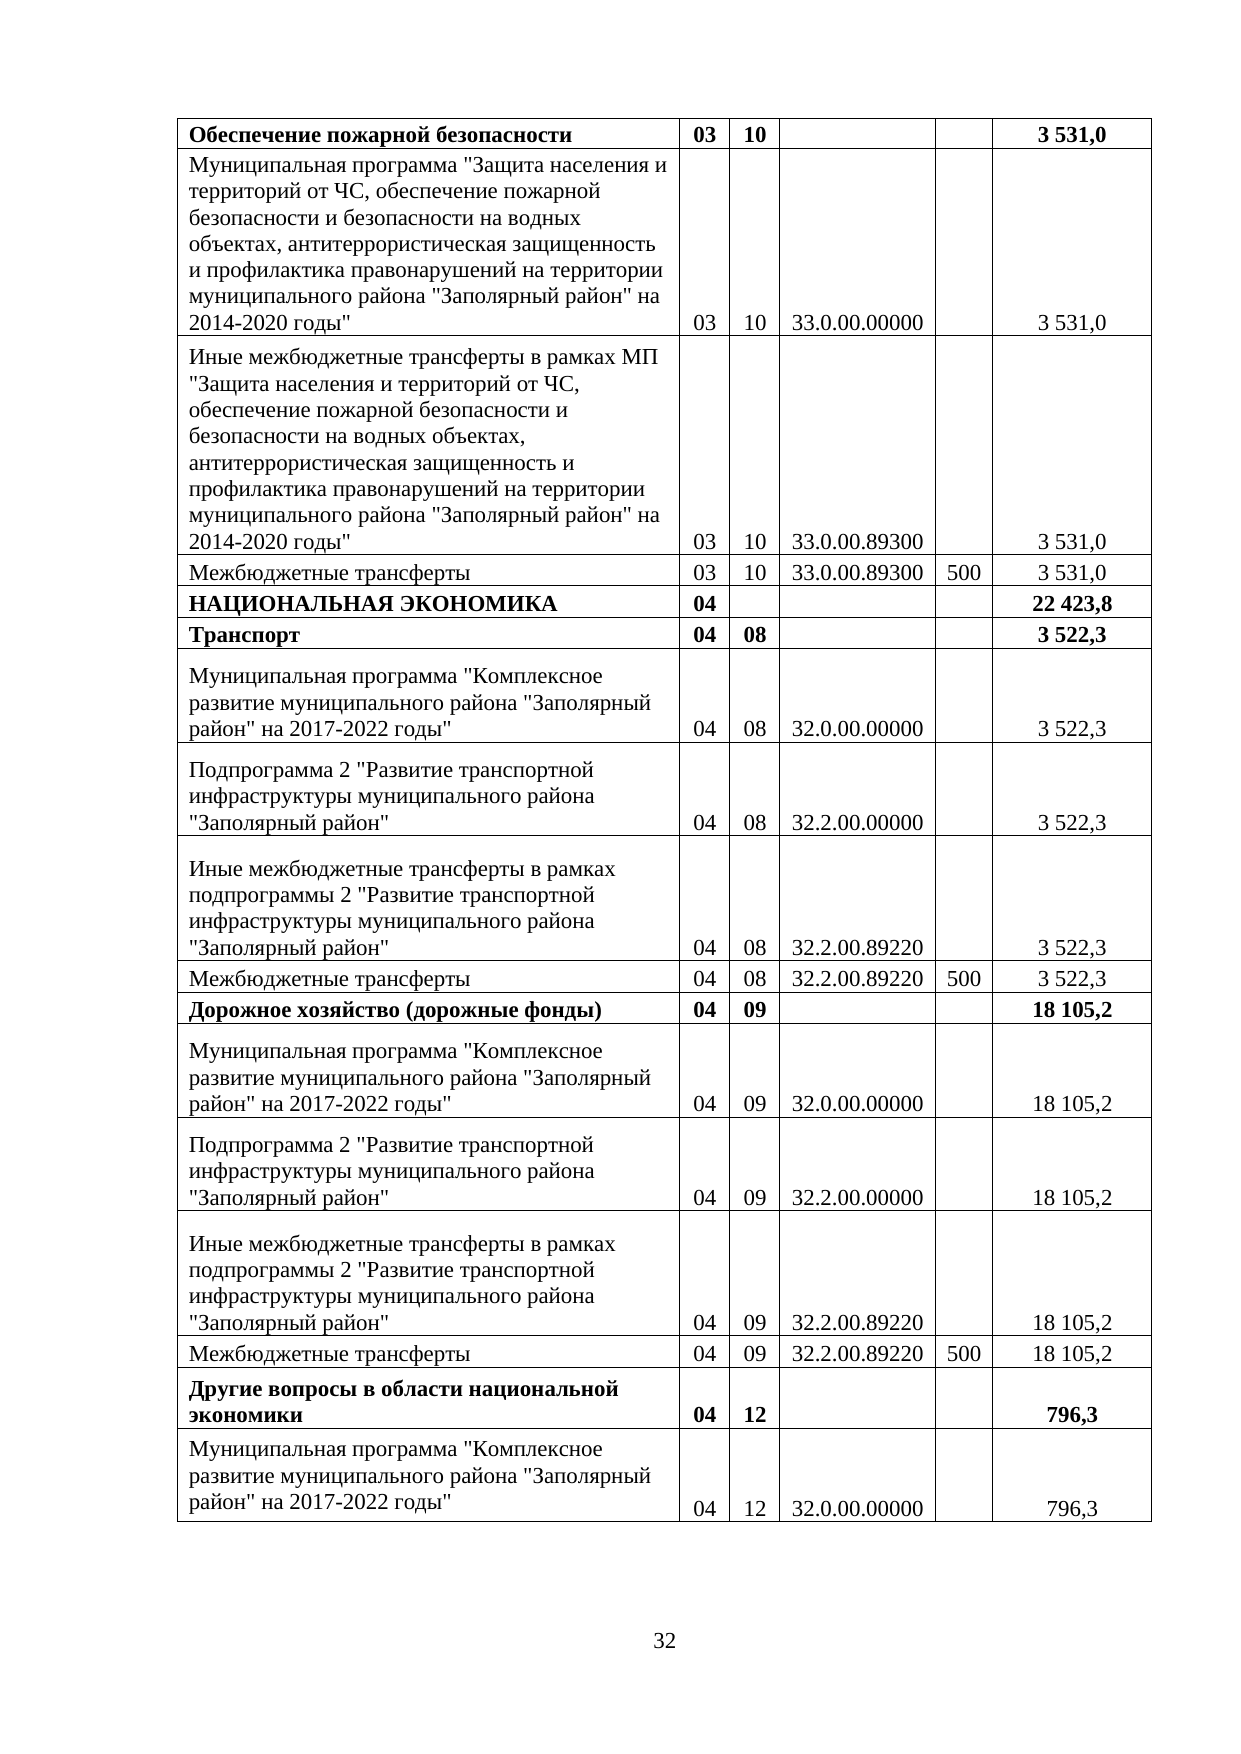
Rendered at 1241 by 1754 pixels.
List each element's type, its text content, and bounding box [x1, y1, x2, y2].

table_cell 796,3 [993, 1368, 1151, 1427]
table_cell Межбюджетные трансферты [178, 1336, 679, 1367]
table_cell 03 [680, 336, 729, 554]
table_cell Иные межбюджетные трансферты в рамках подпрограммы 2 "Развитие транспортной инфраструктуры муниципального района "Заполярный район" [178, 1211, 679, 1335]
table_cell 08 [730, 743, 779, 835]
table_cell [936, 618, 992, 648]
table_cell 32.2.00.89220 [780, 836, 935, 960]
table_cell 08 [730, 618, 779, 648]
table_cell 09 [730, 1024, 779, 1117]
table_cell 3 522,3 [993, 649, 1151, 742]
table_cell [936, 119, 992, 148]
table_cell 04 [680, 961, 729, 992]
table_cell [936, 1368, 992, 1427]
table_cell 3 522,3 [993, 743, 1151, 835]
table_cell 04 [680, 586, 729, 617]
table_cell 32.2.00.89220 [780, 1211, 935, 1335]
table_cell 32.0.00.00000 [780, 1429, 935, 1521]
table_cell 32.2.00.89220 [780, 961, 935, 992]
table_cell Межбюджетные трансферты [178, 961, 679, 992]
table_cell 33.0.00.00000 [780, 149, 935, 335]
table_cell 08 [730, 836, 779, 960]
table_cell 10 [730, 336, 779, 554]
table_cell 04 [680, 993, 729, 1023]
table_cell 09 [730, 1118, 779, 1210]
table_cell 33.0.00.89300 [780, 336, 935, 554]
table_cell 3 531,0 [993, 149, 1151, 335]
table_cell 3 522,3 [993, 961, 1151, 992]
table_cell 18 105,2 [993, 1118, 1151, 1210]
table_cell Дорожное хозяйство (дорожные фонды) [178, 993, 679, 1023]
table_cell 12 [730, 1429, 779, 1521]
table_cell 04 [680, 836, 729, 960]
table_cell 33.0.00.89300 [780, 555, 935, 585]
table_cell Муниципальная программа "Защита населения и территорий от ЧС, обеспечение пожарной безопасности и безопасности на водных объектах, антитеррористическая защищенность и профилактика правонарушений на территории муниципального района "Заполярный район" на 2014-2020 годы" [178, 149, 679, 335]
table_cell 04 [680, 618, 729, 648]
table_cell 18 105,2 [993, 993, 1151, 1023]
table_cell [936, 1429, 992, 1521]
table_cell 22 423,8 [993, 586, 1151, 617]
table_cell 09 [730, 1211, 779, 1335]
table_cell 3 531,0 [993, 555, 1151, 585]
table_cell [780, 586, 935, 617]
table_cell [936, 149, 992, 335]
table_cell 12 [730, 1368, 779, 1427]
table_cell [780, 993, 935, 1023]
table_cell 18 105,2 [993, 1336, 1151, 1367]
table_cell 09 [730, 1336, 779, 1367]
table_cell [780, 119, 935, 148]
table_cell 32.2.00.00000 [780, 1118, 935, 1210]
table_cell [936, 1118, 992, 1210]
table_cell 32.0.00.00000 [780, 649, 935, 742]
table_cell [936, 1211, 992, 1335]
table_cell 04 [680, 1211, 729, 1335]
table_cell Муниципальная программа "Комплексное развитие муниципального района "Заполярный район" на 2017-2022 годы" [178, 649, 679, 742]
table_cell 03 [680, 149, 729, 335]
table_cell 04 [680, 1429, 729, 1521]
table_cell [730, 586, 779, 617]
table_cell 04 [680, 649, 729, 742]
table_cell [936, 743, 992, 835]
table_cell 3 522,3 [993, 618, 1151, 648]
table_cell 10 [730, 119, 779, 148]
table_cell 04 [680, 1024, 729, 1117]
table_cell 04 [680, 1336, 729, 1367]
table_cell 03 [680, 555, 729, 585]
table_cell 03 [680, 119, 729, 148]
table_cell 10 [730, 555, 779, 585]
table_cell Другие вопросы в области национальной экономики [178, 1368, 679, 1427]
table_cell [936, 586, 992, 617]
table_cell [936, 993, 992, 1023]
table_cell [936, 836, 992, 960]
table_cell 04 [680, 1368, 729, 1427]
table_cell 3 531,0 [993, 336, 1151, 554]
table_cell 08 [730, 961, 779, 992]
table_cell НАЦИОНАЛЬНАЯ ЭКОНОМИКА [178, 586, 679, 617]
table_cell 10 [730, 149, 779, 335]
table_cell 796,3 [993, 1429, 1151, 1521]
table_cell 500 [936, 961, 992, 992]
table_cell [780, 1368, 935, 1427]
table_cell Подпрограмма 2 "Развитие транспортной инфраструктуры муниципального района "Заполярный район" [178, 743, 679, 835]
table_cell 3 531,0 [993, 119, 1151, 148]
table_cell 32.2.00.89220 [780, 1336, 935, 1367]
table_cell 18 105,2 [993, 1024, 1151, 1117]
table_cell Обеспечение пожарной безопасности [178, 119, 679, 148]
table_cell 500 [936, 555, 992, 585]
table_cell 3 522,3 [993, 836, 1151, 960]
table_cell Подпрограмма 2 "Развитие транспортной инфраструктуры муниципального района "Заполярный район" [178, 1118, 679, 1210]
table_cell 32.2.00.00000 [780, 743, 935, 835]
table_cell Муниципальная программа "Комплексное развитие муниципального района "Заполярный район" на 2017-2022 годы" [178, 1429, 679, 1521]
table_cell Транспорт [178, 618, 679, 648]
table_cell Муниципальная программа "Комплексное развитие муниципального района "Заполярный район" на 2017-2022 годы" [178, 1024, 679, 1117]
table_cell 04 [680, 743, 729, 835]
table_cell [780, 618, 935, 648]
table_cell 500 [936, 1336, 992, 1367]
table_cell Иные межбюджетные трансферты в рамках подпрограммы 2 "Развитие транспортной инфраструктуры муниципального района "Заполярный район" [178, 836, 679, 960]
table_cell 04 [680, 1118, 729, 1210]
table_cell 09 [730, 993, 779, 1023]
table_cell [936, 1024, 992, 1117]
table_cell [936, 336, 992, 554]
table_cell Межбюджетные трансферты [178, 555, 679, 585]
table_cell 08 [730, 649, 779, 742]
table_cell 32.0.00.00000 [780, 1024, 935, 1117]
table_cell 18 105,2 [993, 1211, 1151, 1335]
table_cell [936, 649, 992, 742]
